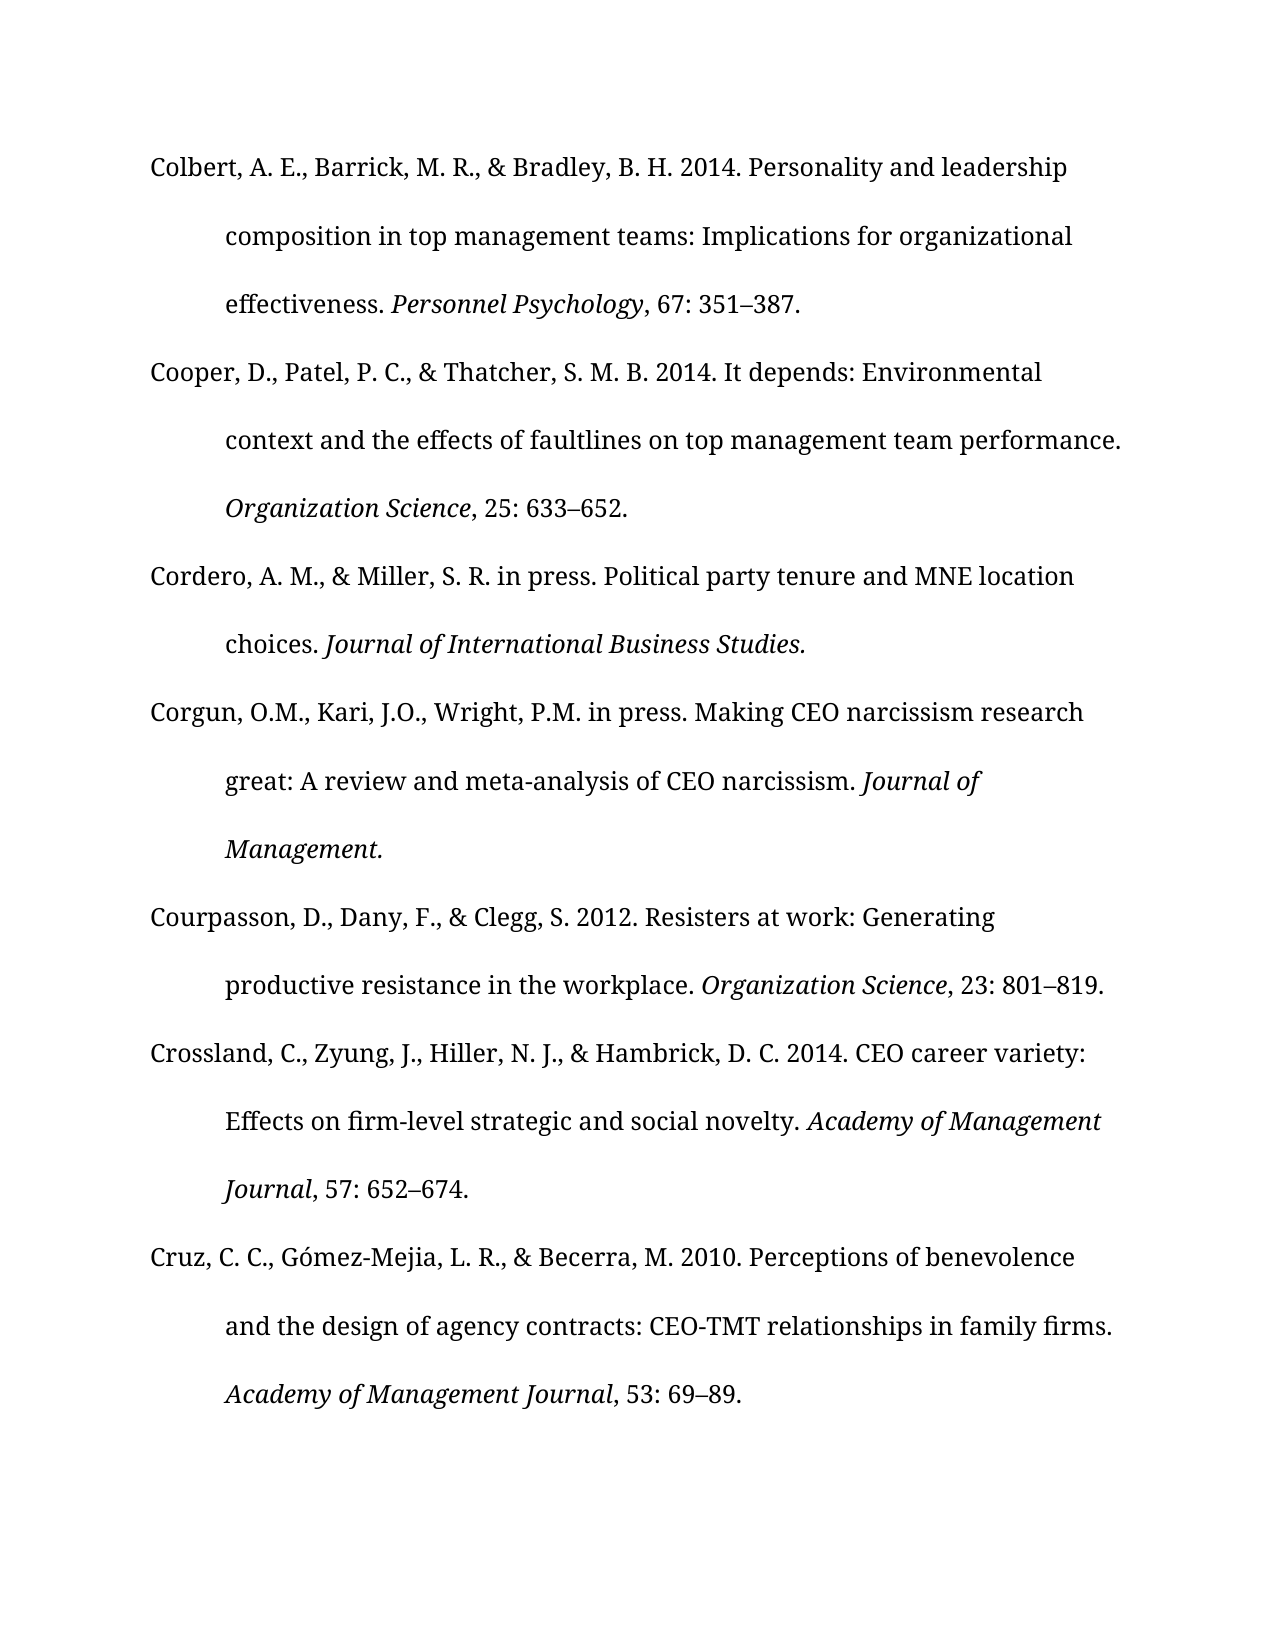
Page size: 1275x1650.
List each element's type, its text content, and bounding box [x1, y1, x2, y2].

text Courpasson, D., Dany, F., & Clegg, S. 2012. Resisters at work: Generating productive resistance in the workplace. Organization Science, 23: 801–819. [150, 899, 1125, 1002]
text Corgun, O.M., Kari, J.O., Wright, P.M. in press. Making CEO narcissism research great: A review and meta-analysis of CEO narcissism. Journal of Management. [150, 695, 1125, 865]
text Colbert, A. E., Barrick, M. R., & Bradley, B. H. 2014. Personality and leadership composition in top management teams: Implications for organizational effectiveness. Personnel Psychology, 67: 351–387. [150, 150, 1125, 320]
text Crossland, C., Zyung, J., Hiller, N. J., & Hambrick, D. C. 2014. CEO career variety: Effects on firm-level strategic and social novelty. Academy of Management Journal, 57: 652–674. [150, 1036, 1125, 1206]
text Cordero, A. M., & Miller, S. R. in press. Political party tenure and MNE location choices. Journal of International Business Studies. [150, 559, 1125, 661]
text Cooper, D., Patel, P. C., & Thatcher, S. M. B. 2014. It depends: Environmental context and the effects of faultlines on top management team performance. Organization Science, 25: 633–652. [150, 354, 1125, 525]
text Cruz, C. C., Gómez-Mejia, L. R., & Becerra, M. 2010. Perceptions of benevolence and the design of agency contracts: CEO-TMT relationships in family firms. Academy of Management Journal, 53: 69–89. [150, 1240, 1125, 1410]
